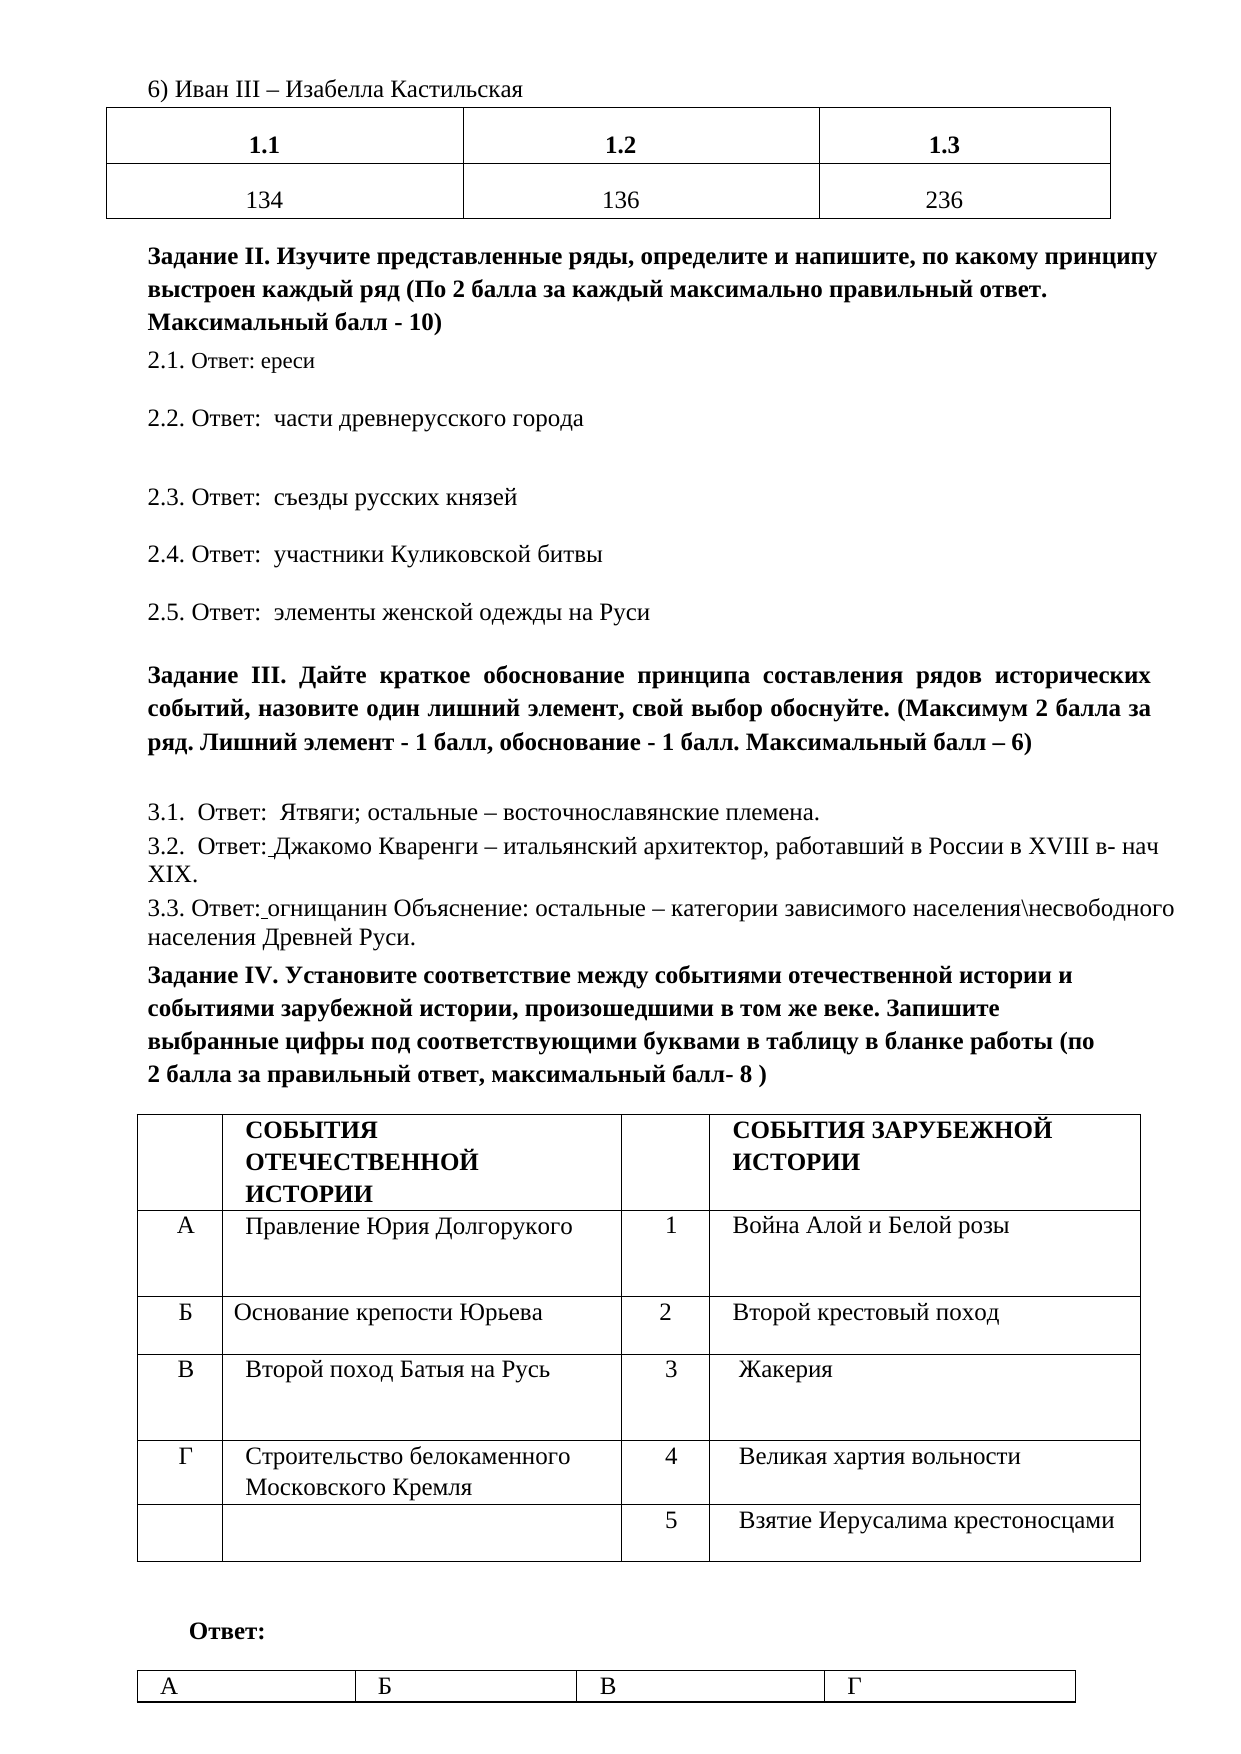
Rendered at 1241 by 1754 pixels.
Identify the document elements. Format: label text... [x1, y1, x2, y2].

table_header СОБЫТИЯ ЗАРУБЕЖНОЙ ИСТОРИИ [710, 1115, 1140, 1209]
text 3.3. Ответ: огнищанин Объяснение: остальные – категории зависимого населения\несвободного населения Древней Руси. [147, 893, 1194, 951]
table_header А [138, 1671, 355, 1701]
table_cell 136 [464, 164, 819, 218]
table_cell Второй поход Батыя на Русь [223, 1355, 621, 1440]
text 2.1. Ответ: ереси [147, 345, 1194, 374]
table_cell 134 [107, 164, 463, 218]
table_cell [138, 1505, 222, 1561]
table_cell 1 [622, 1211, 709, 1296]
table_cell Строительство белокаменного Московского Кремля [223, 1441, 621, 1504]
table_cell Война Алой и Белой розы [710, 1211, 1140, 1296]
table_header 1.1 [107, 108, 463, 162]
table_cell В [138, 1355, 222, 1440]
table_header 1.3 [820, 108, 1110, 162]
table_header [622, 1115, 709, 1209]
text 3.2. Ответ: Джакомо Кваренги – итальянский архитектор, работавший в России в XVIII в- нач XIX. [147, 831, 1194, 888]
table_cell Б [138, 1297, 222, 1353]
table_header СОБЫТИЯ ОТЕЧЕСТВЕННОЙ ИСТОРИИ [223, 1115, 621, 1209]
table_cell Взятие Иерусалима крестоносцами [710, 1505, 1140, 1561]
list Ответ: части древнерусского города [147, 403, 1194, 432]
table_cell 236 [820, 164, 1110, 218]
table_cell 2 [622, 1297, 709, 1353]
table_cell 4 [622, 1441, 709, 1504]
table_cell [223, 1505, 621, 1561]
table_header 1.2 [464, 108, 819, 162]
subtitle Ответ: [147, 1616, 1194, 1645]
table_header [138, 1115, 222, 1209]
text 3.1. Ответ: Ятвяги; остальные – восточнославянские племена. [147, 797, 1194, 826]
list Ответ: участники Куликовской битвы [147, 539, 1194, 568]
table_cell Г [138, 1441, 222, 1504]
text Задание III. Дайте краткое обоснование принципа составления рядов исторических событий, назовите один лишний элемент, свой выбор обоснуйте. (Максимум 2 балла за ряд. Лишний элемент - 1 балл, обоснование - 1 балл. Максимальный балл – 6) [147, 661, 1152, 755]
table_cell Второй крестовый поход [710, 1297, 1140, 1353]
text Задание IV. Установите соответствие между событиями отечественной истории и событиями зарубежной истории, произошедшими в том же веке. Запишите выбранные цифры под соответствующими буквами в таблицу в бланке работы (по 2 балла за правильный ответ, максимальный балл- 8 ) [147, 960, 1099, 1088]
text Задание II. Изучите представленные ряды, определите и напишите, по какому принципу выстроен каждый ряд (По 2 балла за каждый максимально правильный ответ. Максимальный балл - 10) [147, 241, 1194, 336]
table_cell 5 [622, 1505, 709, 1561]
table_cell А [138, 1211, 222, 1296]
table_cell Основание крепости Юрьева [223, 1297, 621, 1353]
list Ответ: съезды русских князей [147, 482, 1194, 511]
table_cell Жакерия [710, 1355, 1140, 1440]
table_cell Великая хартия вольности [710, 1441, 1140, 1504]
text 6) Иван III – Изабелла Кастильская [147, 74, 1152, 103]
table_header Б [356, 1671, 576, 1701]
list Ответ: элементы женской одежды на Руси [147, 597, 929, 626]
table_header Г [825, 1671, 1075, 1701]
table_cell Правление Юрия Долгорукого [223, 1211, 621, 1296]
table_cell 3 [622, 1355, 709, 1440]
table_header В [577, 1671, 824, 1701]
